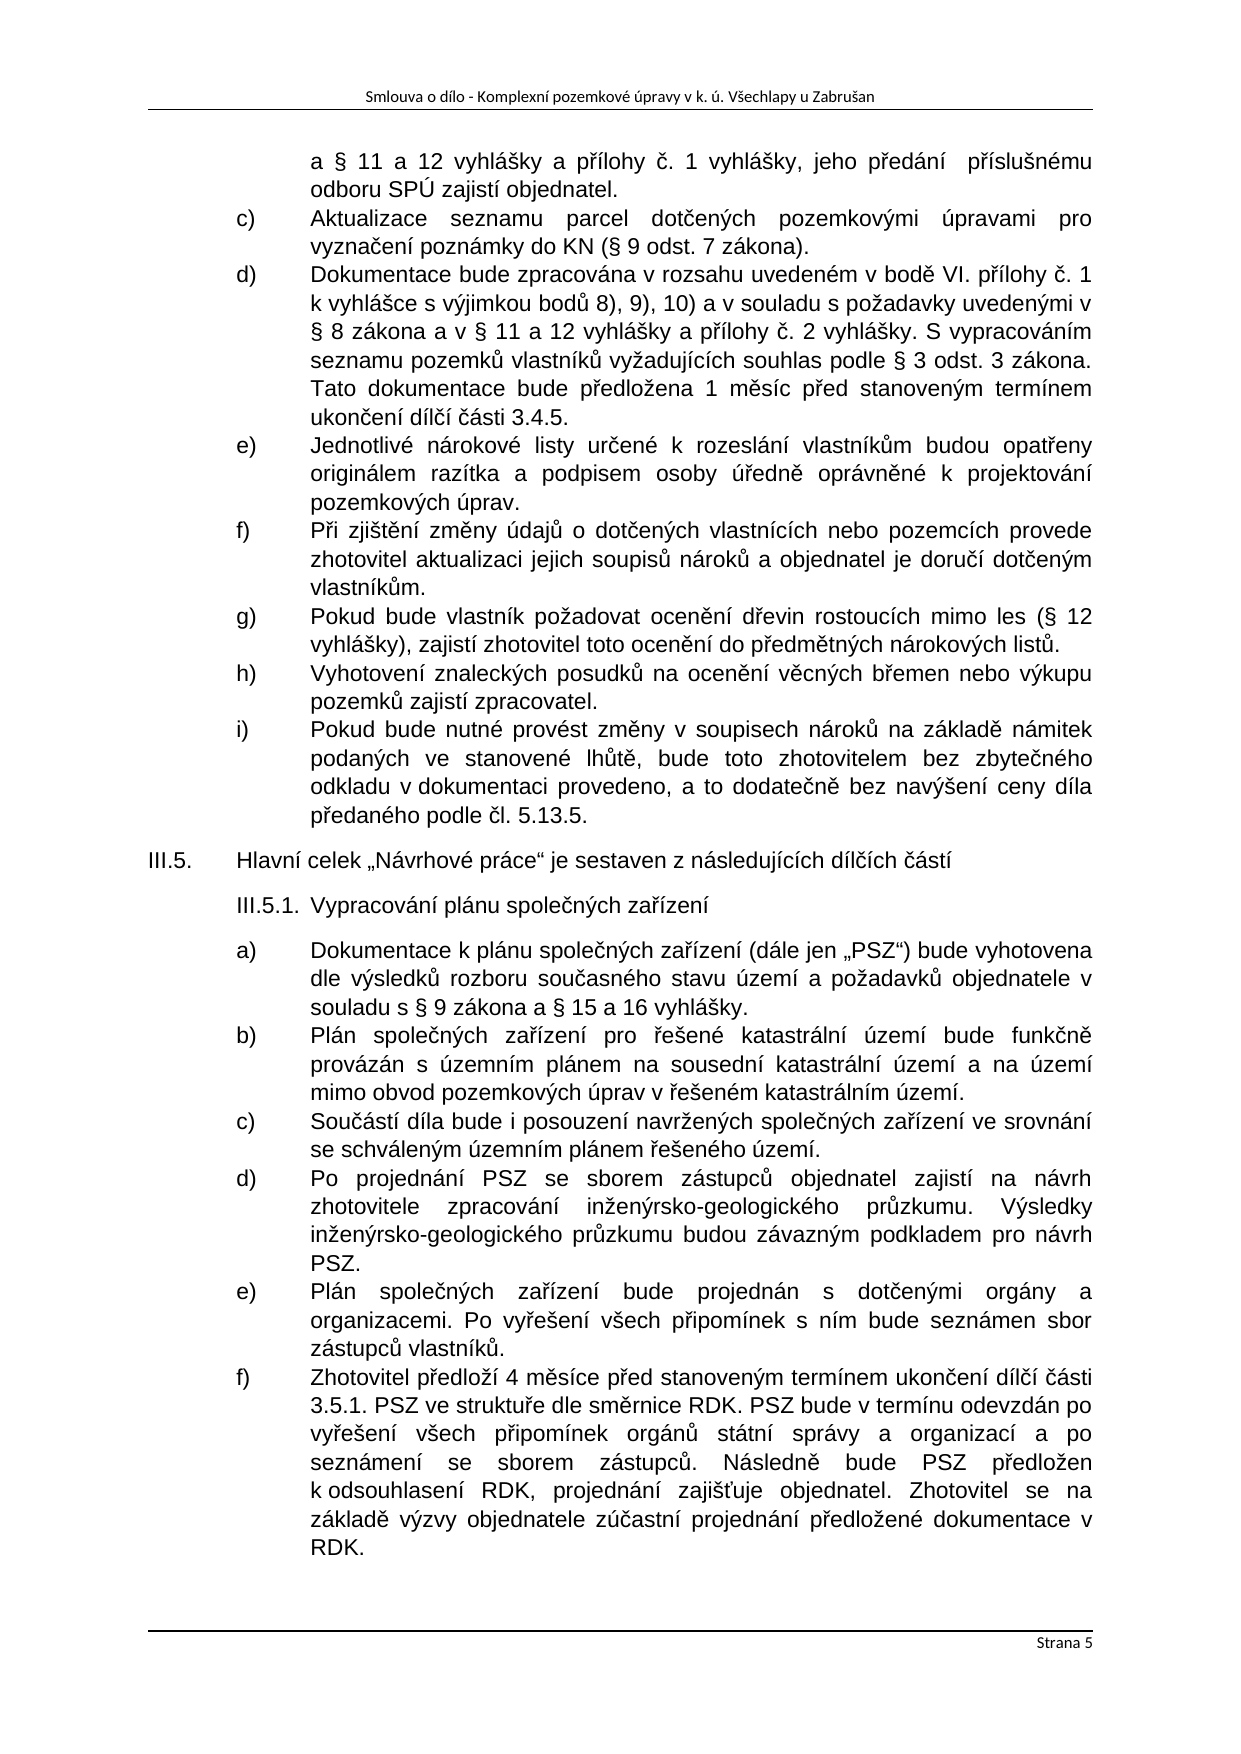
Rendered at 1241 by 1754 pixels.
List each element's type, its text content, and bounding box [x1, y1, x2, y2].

text Po projednání PSZ se sborem zástupců objednatel zajistí na návrh zhotovitele zpracování inženýrsko-geologického průzkumu. Výsledky inženýrsko-geologického průzkumu budou závazným podkladem pro návrh PSZ. [236, 1164, 1093, 1276]
text Aktualizace seznamu parcel dotčených pozemkovými úpravami pro vyznačení poznámky do KN (§ 9 odst. 7 zákona). [236, 204, 1093, 259]
text Při zjištění změny údajů o dotčených vlastnících nebo pozemcích provede zhotovitel aktualizaci jejich soupisů nároků a objednatel je doručí dotčeným vlastníkům. [236, 517, 1093, 601]
text Plán společných zařízení bude projednán s dotčenými orgány a organizacemi. Po vyřešení všech připomínek s ním bude seznámen sbor zástupců vlastníků. [236, 1278, 1093, 1361]
text Vyhotovení znaleckých posudků na ocenění věcných břemen nebo výkupu pozemků zajistí zpracovatel. [236, 659, 1093, 714]
text Dokumentace bude zpracována v rozsahu uvedeném v bodě VI. přílohy č. 1 k vyhlášce s výjimkou bodů 8), 9), 10) a v souladu s požadavky uvedenými v § 8 zákona a v § 11 a 12 vyhlášky a přílohy č. 2 vyhlášky. S vypracováním seznamu pozemků vlastníků vyžadujících souhlas podle § 3 odst. 3 zákona. Tato dokumentace bude předložena 1 měsíc před stanoveným termínem ukončení dílčí části 3.4.5. [236, 261, 1093, 430]
text Součástí díla bude i posouzení navržených společných zařízení ve srovnání se schváleným územním plánem řešeného území. [236, 1108, 1093, 1162]
text Vypracování plánu společných zařízení [236, 892, 1093, 918]
text Dokumentace k plánu společných zařízení (dále jen „PSZ“) bude vyhotovena dle výsledků rozboru současného stavu území a požadavků objednatele v souladu s § 9 zákona a § 15 a 16 vyhlášky. [236, 937, 1093, 1020]
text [236, 148, 1093, 202]
text Jednotlivé nárokové listy určené k rozeslání vlastníkům budou opatřeny originálem razítka a podpisem osoby úředně oprávněné k projektování pozemkových úprav. [236, 432, 1093, 515]
text Zhotovitel předloží 4 měsíce před stanoveným termínem ukončení dílčí části 3.5.1. PSZ ve struktuře dle směrnice RDK. PSZ bude v termínu odevzdán po vyřešení všech připomínek orgánů státní správy a organizací a po seznámení se sborem zástupců. Následně bude PSZ předložen k odsouhlasení RDK, projednání zajišťuje objednatel. Zhotovitel se na základě výzvy objednatele zúčastní projednání předložené dokumentace v RDK. [236, 1363, 1093, 1561]
text Pokud bude vlastník požadovat ocenění dřevin rostoucích mimo les (§ 12 vyhlášky), zajistí zhotovitel toto ocenění do předmětných nárokových listů. [236, 603, 1093, 657]
list Hlavní celek „Návrhové práce“ je sestaven z následujících dílčích částí [148, 847, 1093, 873]
text Plán společných zařízení pro řešené katastrální území bude funkčně provázán s územním plánem na sousední katastrální území a na území mimo obvod pozemkových úprav v řešeném katastrálním území. [236, 1022, 1093, 1106]
text Pokud bude nutné provést změny v soupisech nároků na základě námitek podaných ve stanovené lhůtě, bude toto zhotovitelem bez zbytečného odkladu v dokumentaci provedeno, a to dodatečně bez navýšení ceny díla předaného podle čl. 5.13.5. [236, 716, 1093, 828]
